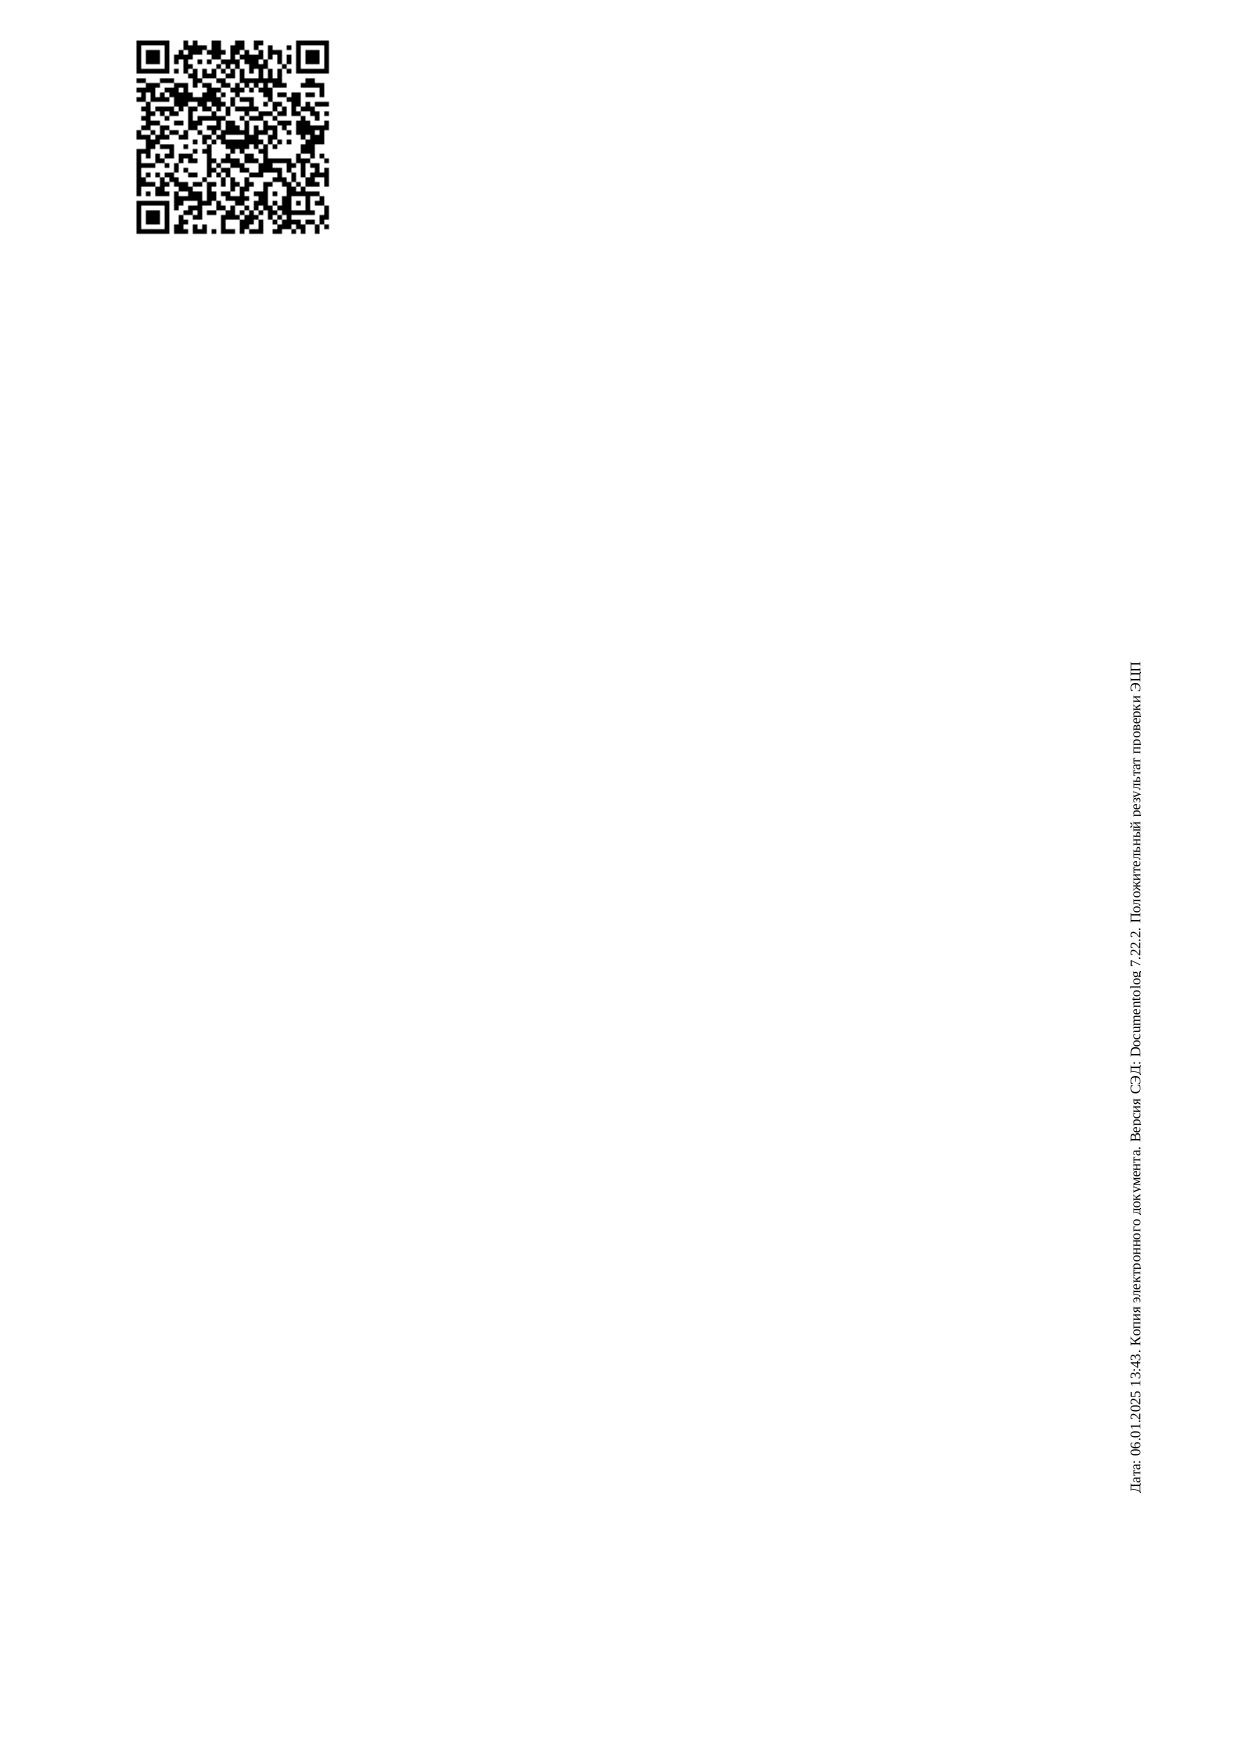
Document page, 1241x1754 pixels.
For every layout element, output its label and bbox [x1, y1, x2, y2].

picture [118, 22, 348, 253]
